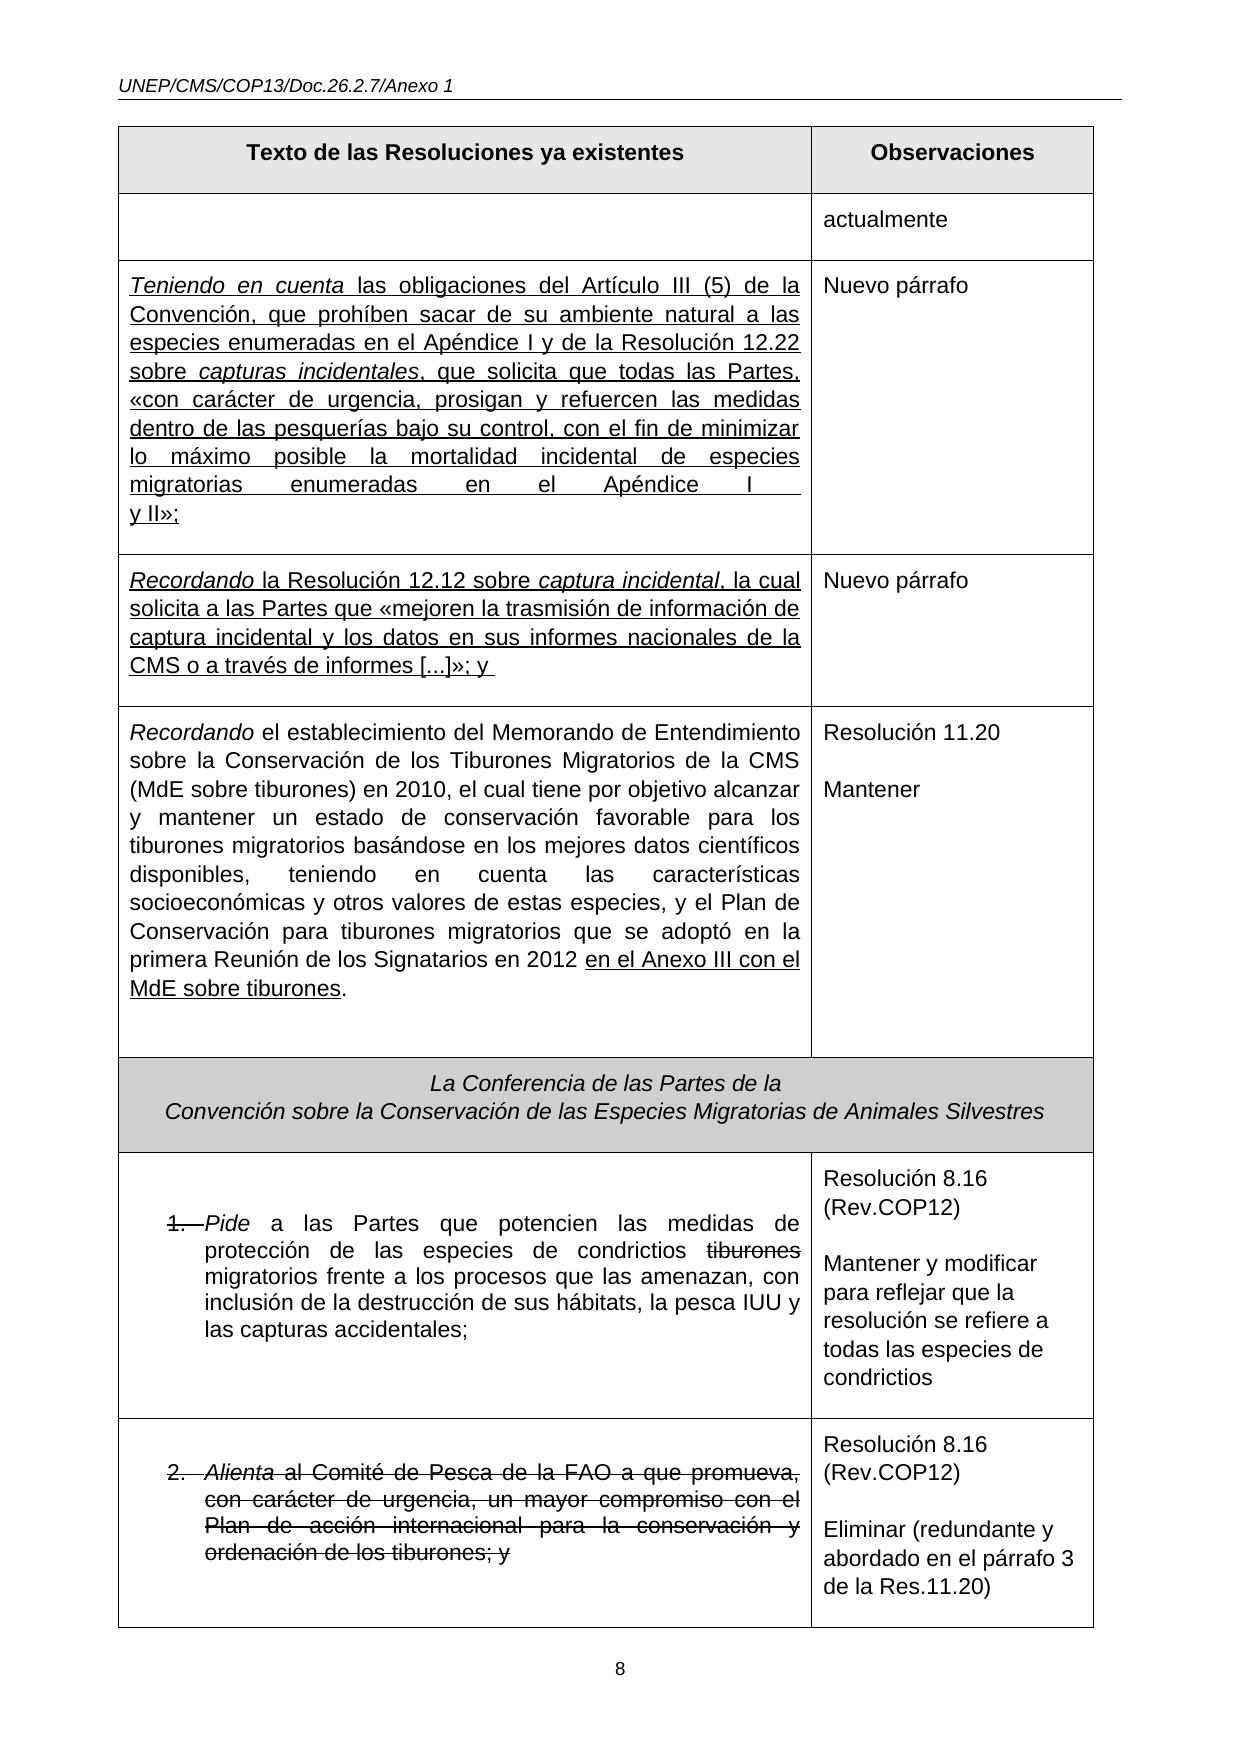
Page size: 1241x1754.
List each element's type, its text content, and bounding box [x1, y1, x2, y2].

table_cell Teniendo en cuenta las obligaciones del Artículo III (5) de la Convención, que prohíben sacar de su ambiente natural a las especies enumeradas en el Apéndice I y de la Resolución 12.22 sobre capturas incidentales, que solicita que todas las Partes, «con carácter de urgencia, prosigan y refuercen las medidas dentro de las pesquerías bajo su control, con el fin de minimizar lo máximo posible la mortalidad incidental de especies migratorias enumeradas en el Apéndice I y II»; [119, 261, 811, 554]
table_cell La Conferencia de las Partes de la Convención sobre la Conservación de las Especies Migratorias de Animales Silvestres [119, 1058, 1093, 1152]
table_header Texto de las Resoluciones ya existentes [119, 127, 811, 193]
table_cell Alienta al Comité de Pesca de la FAO a que promueva, con carácter de urgencia, un mayor compromiso con el Plan de acción internacional para la conservación y ordenación de los tiburones; y [119, 1419, 811, 1627]
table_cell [812, 194, 1093, 259]
table_cell Pide a las Partes que potencien las medidas de protección de las especies de condrictios tiburones migratorios frente a los procesos que las amenazan, con inclusión de la destrucción de sus hábitats, la pesca IUU y las capturas accidentales; [119, 1153, 811, 1418]
table_header Observaciones [812, 127, 1093, 193]
table_cell Nuevo párrafo [812, 261, 1093, 554]
table_cell Resolución 11.20 Mantener [812, 707, 1093, 1057]
table_cell Recordando la Resolución 12.12 sobre captura incidental, la cual solicita a las Partes que «mejoren la trasmisión de información de captura incidental y los datos en sus informes nacionales de la CMS o a través de informes [...]»; y [119, 555, 811, 706]
table_cell Recordando el establecimiento del Memorando de Entendimiento sobre la Conservación de los Tiburones Migratorios de la CMS (MdE sobre tiburones) en 2010, el cual tiene por objetivo alcanzar y mantener un estado de conservación favorable para los tiburones migratorios basándose en los mejores datos científicos disponibles, teniendo en cuenta las características socioeconómicas y otros valores de estas especies, y el Plan de Conservación para tiburones migratorios que se adoptó en la primera Reunión de los Signatarios en 2012 en el Anexo III con el MdE sobre tiburones. [119, 707, 811, 1057]
table_cell Nuevo párrafo [812, 555, 1093, 706]
table_cell Resolución 8.16 (Rev.COP12) Eliminar (redundante y abordado en el párrafo 3 de la Res.11.20) [812, 1419, 1093, 1627]
table_cell Resolución 8.16 (Rev.COP12) Mantener y modificar para reflejar que la resolución se refiere a todas las especies de condrictios [812, 1153, 1093, 1418]
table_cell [119, 194, 811, 259]
